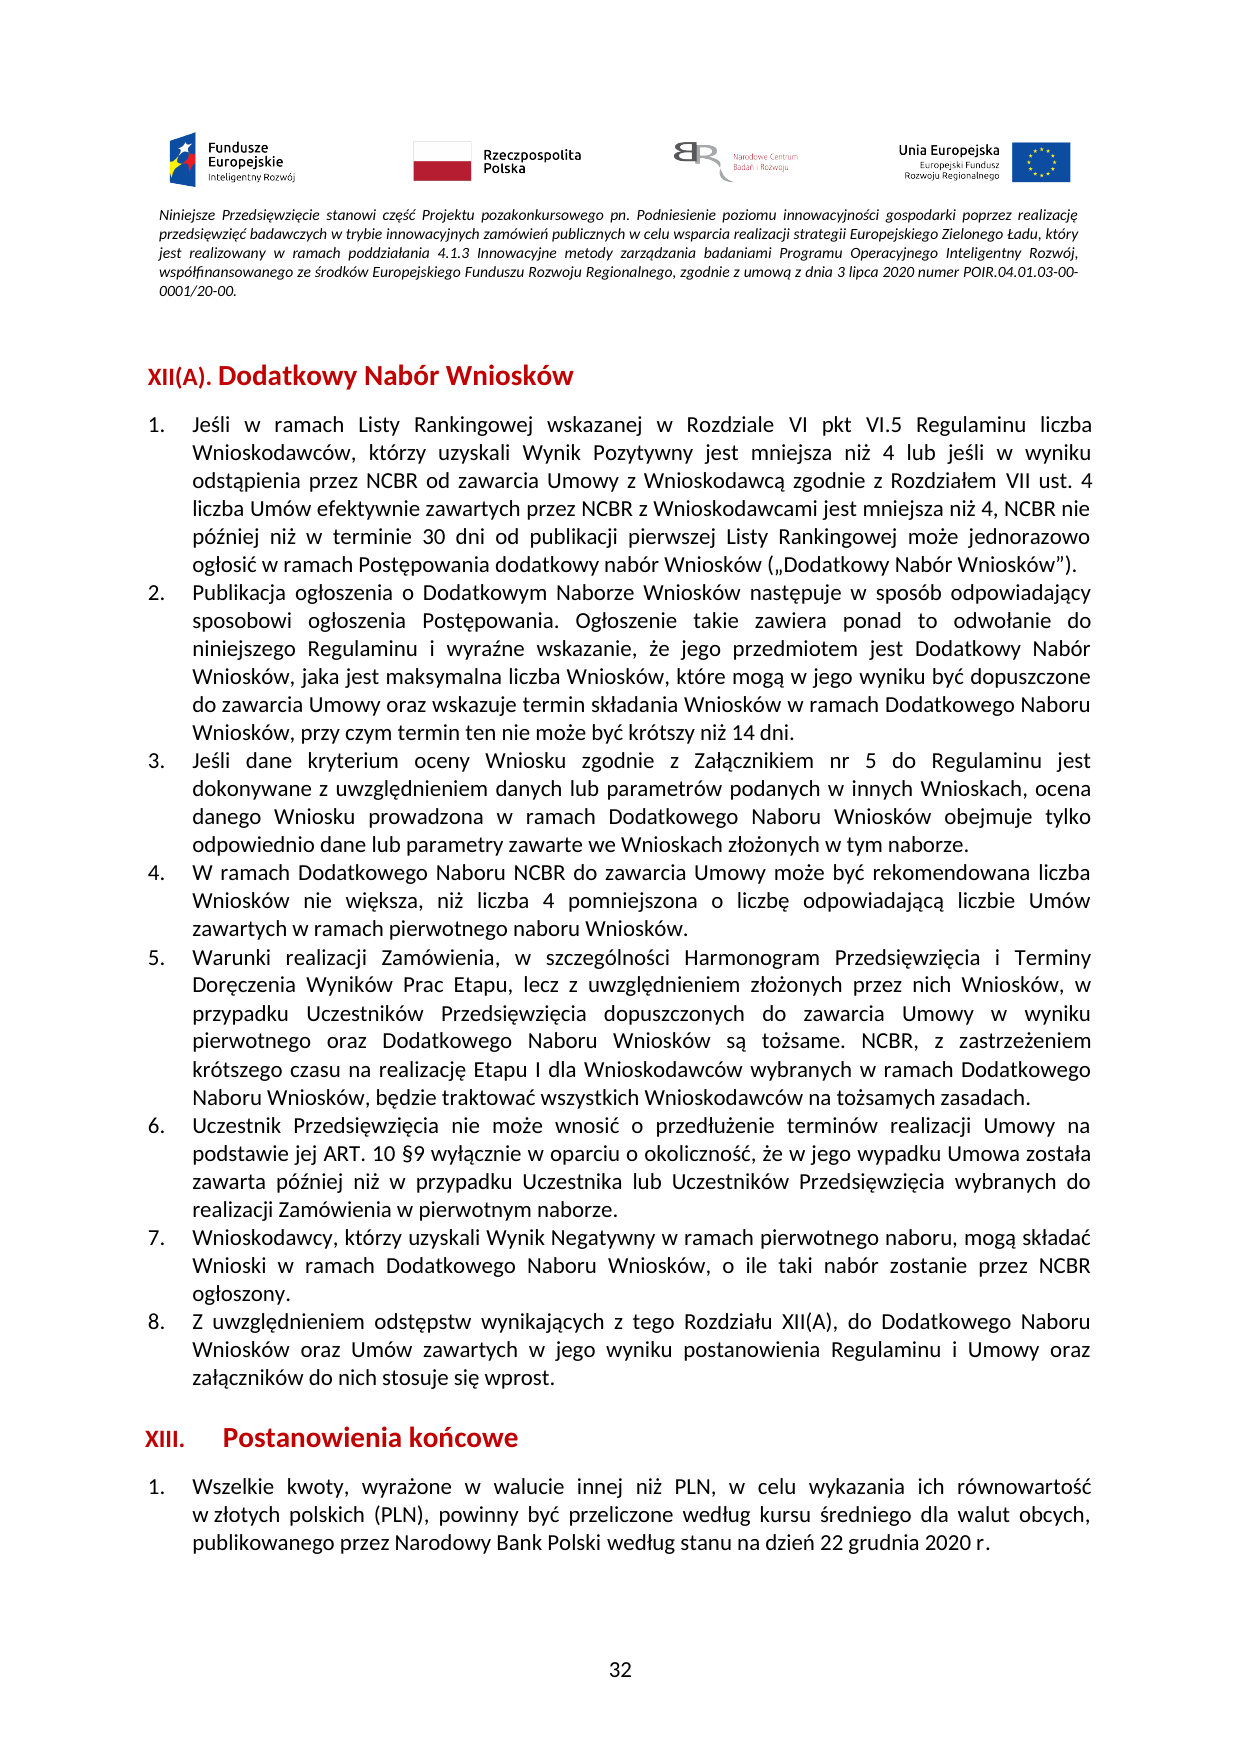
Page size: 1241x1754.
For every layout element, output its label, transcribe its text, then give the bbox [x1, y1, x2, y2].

picture [169, 132, 1071, 187]
subtitle Postanowienia końcowe [185, 1419, 1092, 1454]
list Publikacja ogłoszenia o Dodatkowym Naborze Wniosków następuje w sposób odpowiadający sposobowi ogłoszenia Postępowania. Ogłoszenie takie zawiera ponad to odwołanie do niniejszego Regulaminu i wyraźne wskazanie, że jego przedmiotem jest Dodatkowy Nabór Wniosków, jaka jest maksymalna liczba Wniosków, które mogą w jego wyniku być dopuszczone do zawarcia Umowy oraz wskazuje termin składania Wniosków w ramach Dodatkowego Naboru Wniosków, przy czym termin ten nie może być krótszy niż 14 dni. [148, 578, 1092, 746]
list Z uwzględnieniem odstępstw wynikających z tego Rozdziału XII(A), do Dodatkowego Naboru Wniosków oraz Umów zawartych w jego wyniku postanowienia Regulaminu i Umowy oraz załączników do nich stosuje się wprost. [148, 1307, 1092, 1391]
list Wszelkie kwoty, wyrażone w walucie innej niż PLN, w celu wykazania ich równowartość w złotych polskich (PLN), powinny być przeliczone według kursu średniego dla walut obcych, publikowanego przez Narodowy Bank Polski według stanu na dzień 22 grudnia 2020 r. [148, 1472, 1092, 1556]
list Warunki realizacji Zamówienia, w szczególności Harmonogram Przedsięwzięcia i Terminy Doręczenia Wyników Prac Etapu, lecz z uwzględnieniem złożonych przez nich Wniosków, w przypadku Uczestników Przedsięwzięcia dopuszczonych do zawarcia Umowy w wyniku pierwotnego oraz Dodatkowego Naboru Wniosków są tożsame. NCBR, z zastrzeżeniem krótszego czasu na realizację Etapu I dla Wnioskodawców wybranych w ramach Dodatkowego Naboru Wniosków, będzie traktować wszystkich Wnioskodawców na tożsamych zasadach. [148, 943, 1092, 1111]
list Jeśli dane kryterium oceny Wniosku zgodnie z Załącznikiem nr 5 do Regulaminu jest dokonywane z uwzględnieniem danych lub parametrów podanych w innych Wnioskach, ocena danego Wniosku prowadzona w ramach Dodatkowego Naboru Wniosków obejmuje tylko odpowiednio dane lub parametry zawarte we Wnioskach złożonych w tym naborze. [148, 746, 1092, 858]
subtitle XII(A). Dodatkowy Nabór Wniosków [148, 357, 1092, 392]
list Uczestnik Przedsięwzięcia nie może wnosić o przedłużenie terminów realizacji Umowy na podstawie jej ART. 10 §9 wyłącznie w oparciu o okoliczność, że w jego wypadku Umowa została zawarta później niż w przypadku Uczestnika lub Uczestników Przedsięwzięcia wybranych do realizacji Zamówienia w pierwotnym naborze. [148, 1111, 1092, 1223]
list W ramach Dodatkowego Naboru NCBR do zawarcia Umowy może być rekomendowana liczba Wniosków nie większa, niż liczba 4 pomniejszona o liczbę odpowiadającą liczbie Umów zawartych w ramach pierwotnego naboru Wniosków. [148, 858, 1092, 943]
list Wnioskodawcy, którzy uzyskali Wynik Negatywny w ramach pierwotnego naboru, mogą składać Wnioski w ramach Dodatkowego Naboru Wniosków, o ile taki nabór zostanie przez NCBR ogłoszony. [148, 1223, 1092, 1307]
list Jeśli w ramach Listy Rankingowej wskazanej w Rozdziale VI pkt 6.5 Regulaminu liczba Wnioskodawców, którzy uzyskali Wynik Pozytywny jest mniejsza niż 4 lub jeśli w wyniku odstąpienia przez NCBR od zawarcia Umowy z Wnioskodawcą zgodnie z Rozdziałem VII ust. 4 liczba Umów efektywnie zawartych przez NCBR z Wnioskodawcami jest mniejsza niż 4, NCBR nie później niż w terminie 30 dni od publikacji pierwszej Listy Rankingowej może jednorazowo ogłosić w ramach Postępowania dodatkowy nabór Wniosków („Dodatkowy Nabór Wniosków”). [148, 410, 1092, 578]
